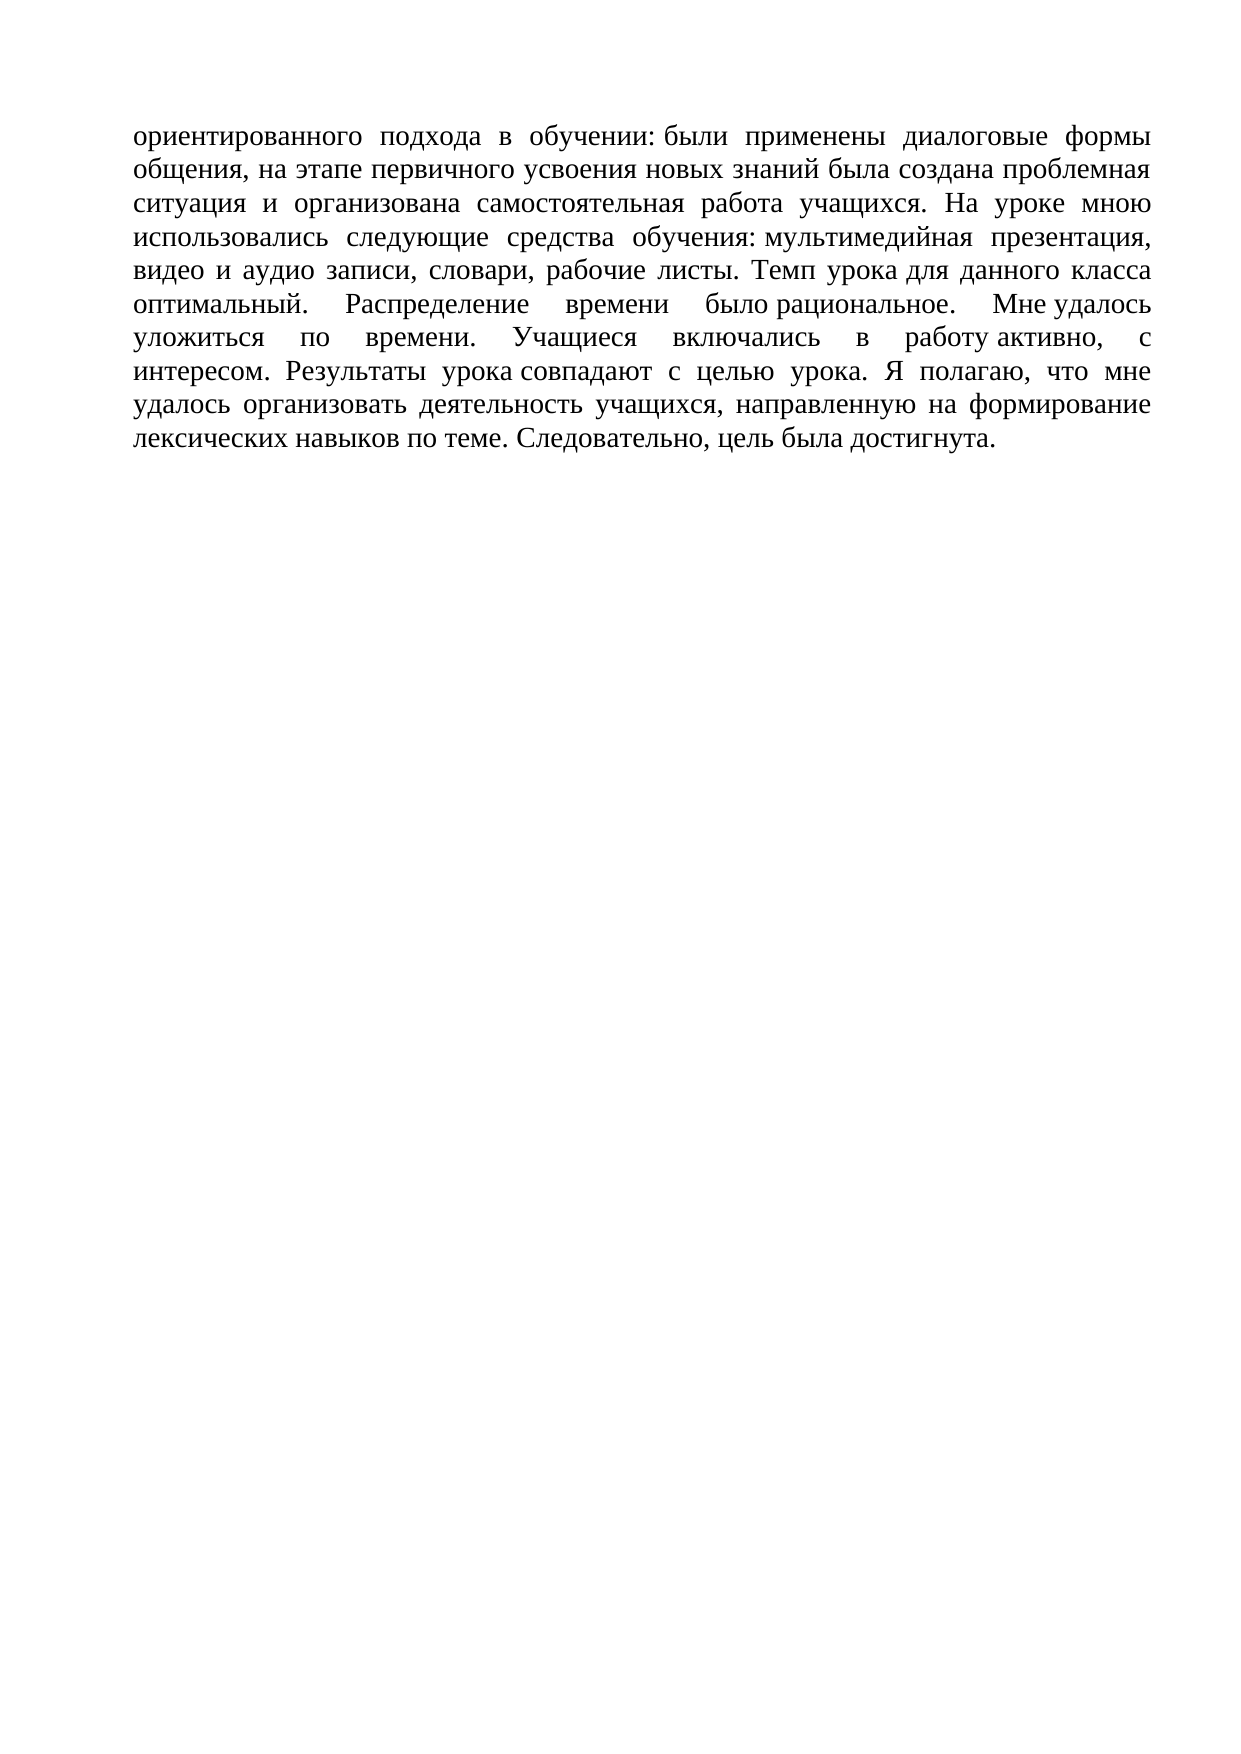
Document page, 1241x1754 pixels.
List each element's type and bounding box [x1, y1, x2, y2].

text [133, 118, 1152, 453]
